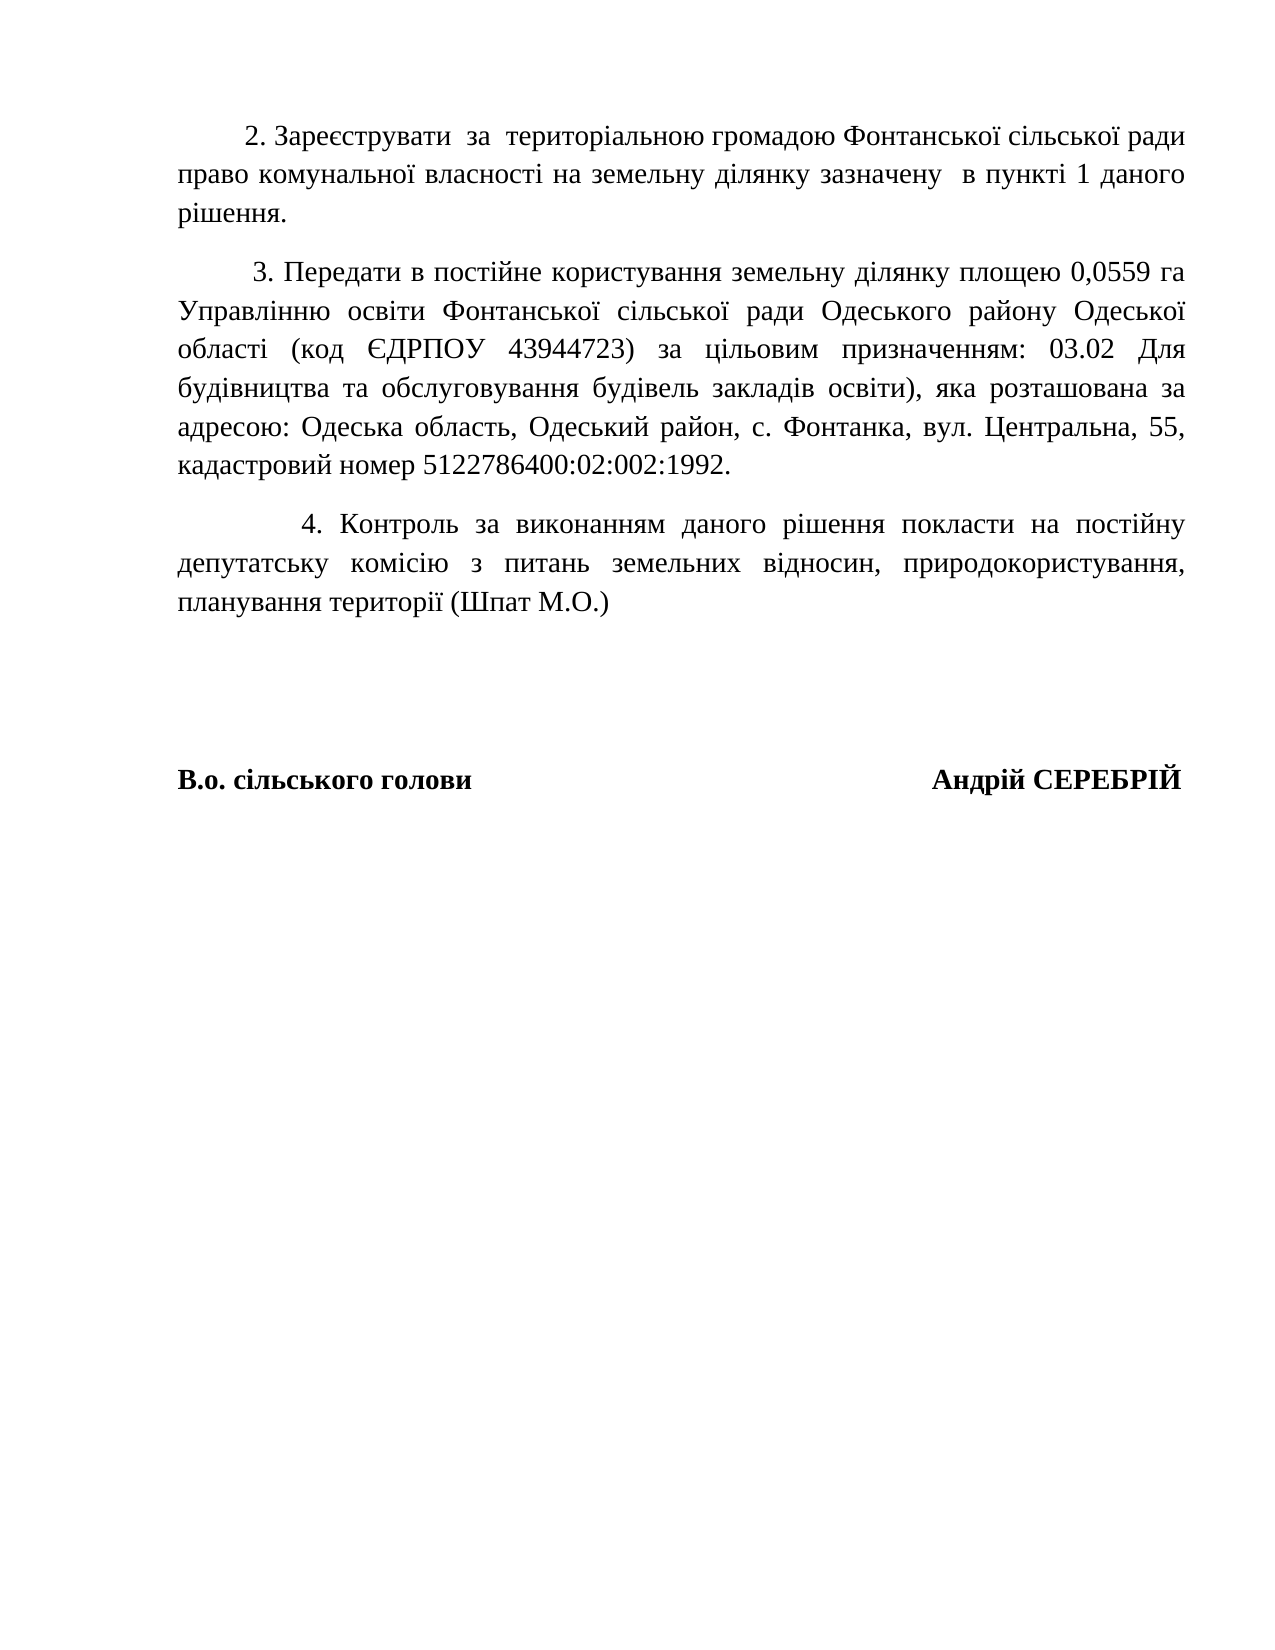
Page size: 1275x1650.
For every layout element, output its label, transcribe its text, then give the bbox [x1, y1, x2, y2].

text 2. Зареєструвати за територіальною громадою Фонтанської сільської ради право комунальної власності на земельну ділянку зазначену в пункті 1 даного рішення. [177, 118, 1186, 229]
text 3. Передати в постійне користування земельну ділянку площею 0,0559 га Управлінню освіти Фонтанської сільської ради Одеського району Одеської області (код ЄДРПОУ 43944723) за цільовим призначенням: 03.02 Для будівництва та обслуговування будівель закладів освіти), яка розташована за адресою: Одеська область, Одеський район, с. Фонтанка, вул. Центральна, 55, кадастровий номер 5122786400:02:002:1992. [177, 254, 1186, 481]
text 4. Контроль за виконанням даного рішення покласти на постійну депутатську комісію з питань земельних відносин, природокористування, планування території (Шпат М.О.) [177, 507, 1186, 617]
text В.о. сільського голови Андрій СЕРЕБРІЙ [177, 762, 1186, 795]
